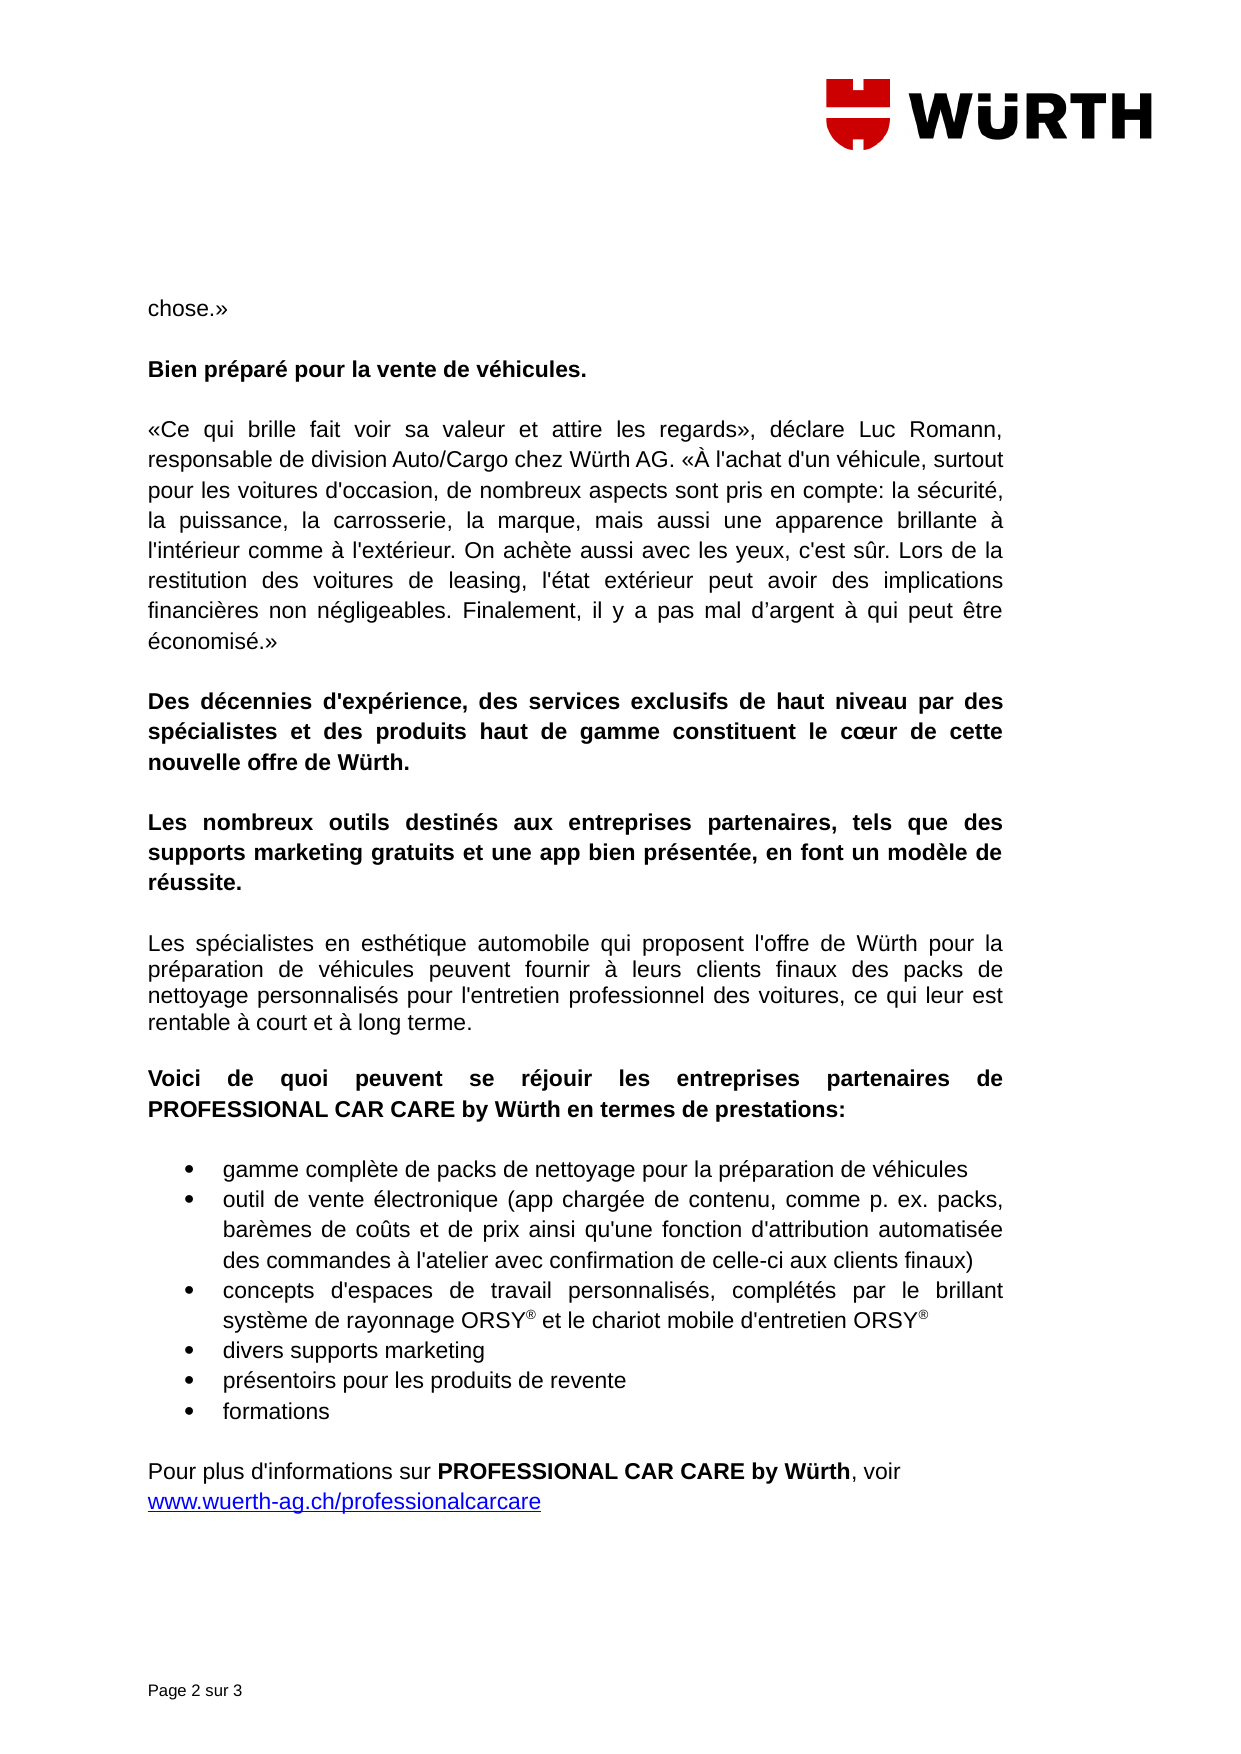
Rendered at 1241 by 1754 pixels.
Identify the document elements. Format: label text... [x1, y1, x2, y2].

text Voici de quoi peuvent se réjouir les entreprises partenaires de PROFESSIONAL CAR CARE by Würth en termes de prestations: [148, 1065, 1004, 1122]
list concepts d'espaces de travail personnalisés, complétés par le brillant système de rayonnage ORSY® et le chariot mobile d'entretien ORSY® [185, 1277, 1004, 1333]
list divers supports marketing [185, 1337, 1004, 1363]
list gamme complète de packs de nettoyage pour la préparation de véhicules [185, 1156, 1004, 1182]
list présentoirs pour les produits de revente [185, 1367, 1004, 1394]
text «Ce qui brille fait voir sa valeur et attire les regards», déclare Luc Romann, responsable de division Auto/Cargo chez Würth AG. «À l'achat d'un véhicule, surtout pour les voitures d'occasion, de nombreux aspects sont pris en compte: la sécurité, la puissance, la carrosserie, la marque, mais aussi une apparence brillante à l'intérieur comme à l'extérieur. On achète aussi avec les yeux, c'est sûr. Lors de la restitution des voitures de leasing, l'état extérieur peut avoir des implications financières non négligeables. Finalement, il y a pas mal d’argent à qui peut être économisé.» [148, 416, 1004, 654]
text Bien préparé pour la vente de véhicules. [148, 356, 1004, 382]
text Pour plus d'informations sur PROFESSIONAL CAR CARE by Würth, voir [148, 1458, 1004, 1484]
list outil de vente électronique (app chargée de contenu, comme p. ex. packs, barèmes de coûts et de prix ainsi qu'une fonction d'attribution automatisée des commandes à l'atelier avec confirmation de celle-ci aux clients finaux) [185, 1186, 1004, 1273]
text Les nombreux outils destinés aux entreprises partenaires, tels que des supports marketing gratuits et une app bien présentée, en font un modèle de réussite. [148, 809, 1004, 896]
list formations [185, 1398, 1004, 1424]
text www.wuerth-ag.ch/professionalcarcare [148, 1488, 1004, 1514]
text Les spécialistes en esthétique automobile qui proposent l'offre de Würth pour la préparation de véhicules peuvent fournir à leurs clients finaux des packs de nettoyage personnalisés pour l'entretien professionnel des voitures, ce qui leur est rentable à court et à long terme. [148, 930, 1004, 1035]
picture [826, 79, 1152, 150]
text Des décennies d'expérience, des services exclusifs de haut niveau par des spécialistes et des produits haut de gamme constituent le cœur de cette nouvelle offre de Würth. [148, 688, 1004, 775]
